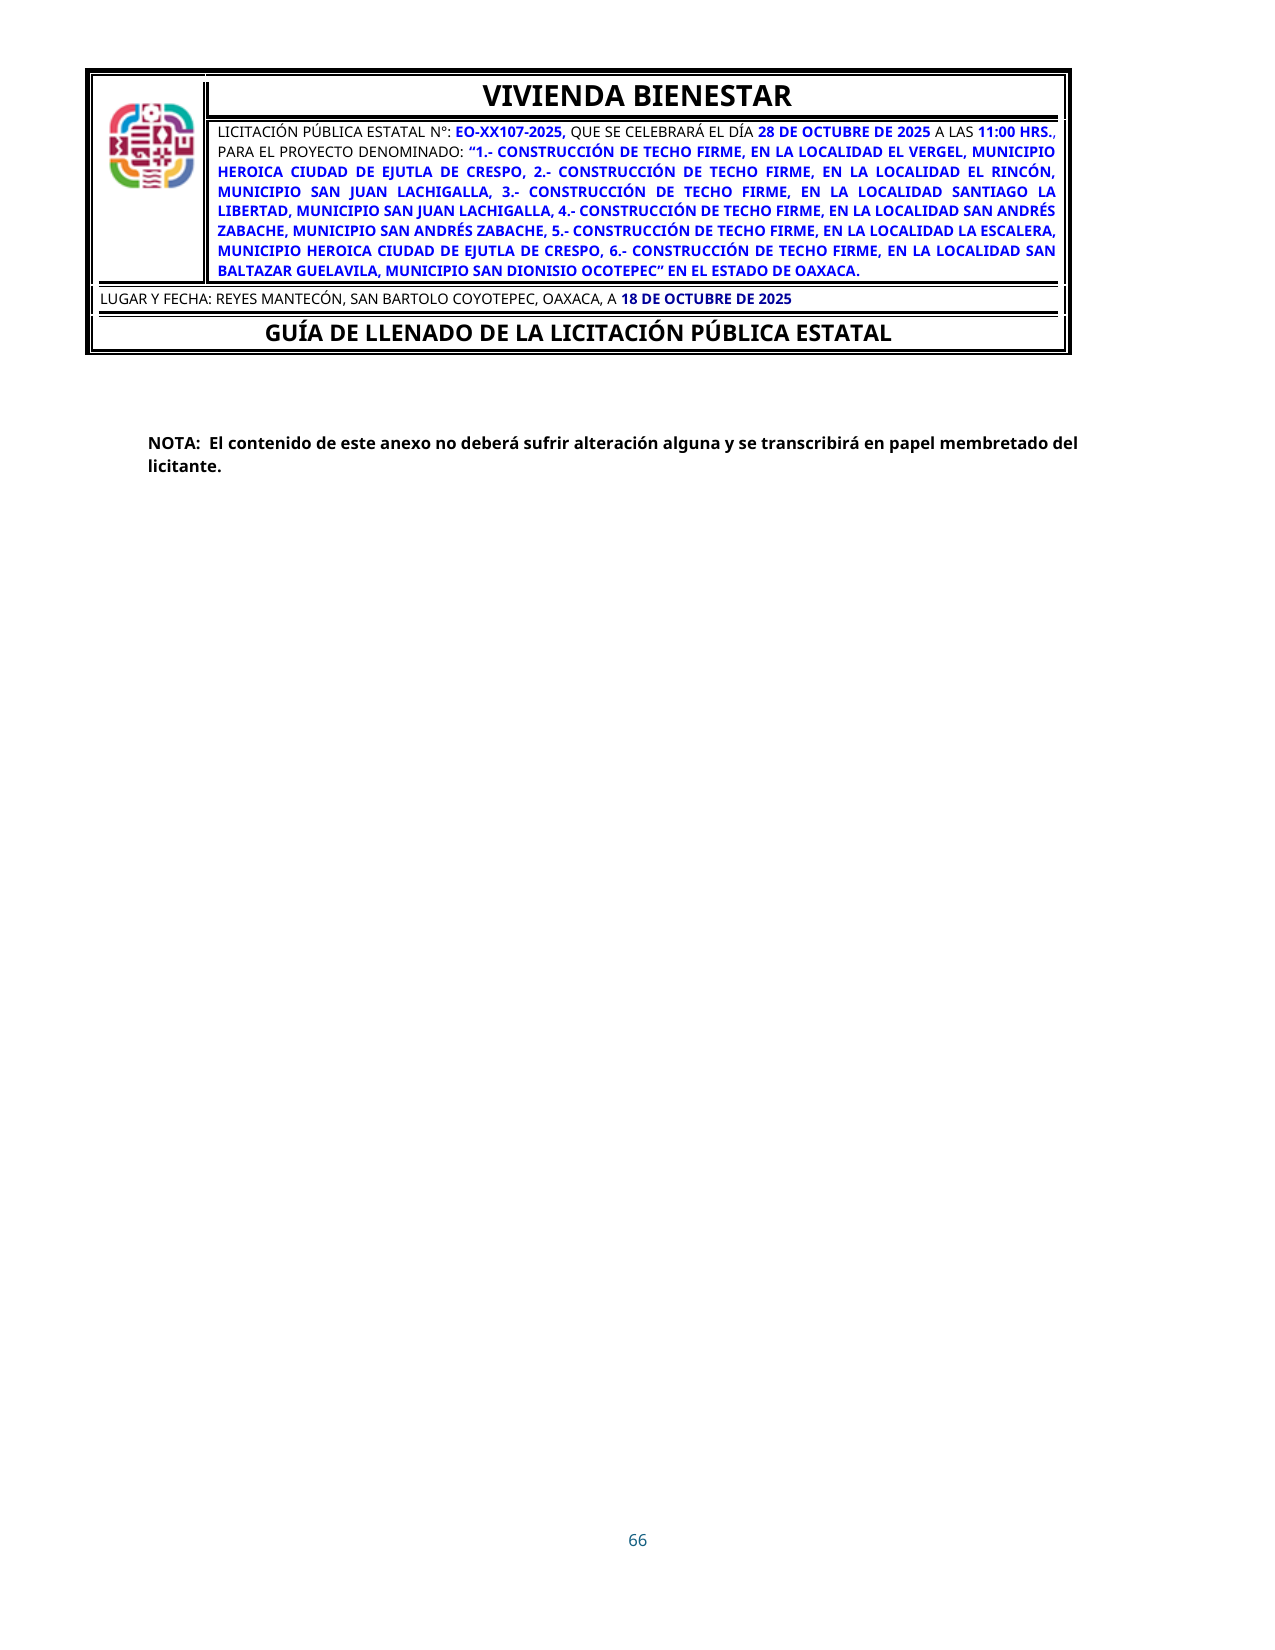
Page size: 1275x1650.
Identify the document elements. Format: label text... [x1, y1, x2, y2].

text NOTA: El contenido de este anexo no deberá sufrir alteración alguna y se transcribirá en papel membretado del licitante. [148, 431, 1127, 477]
picture [98, 95, 203, 194]
